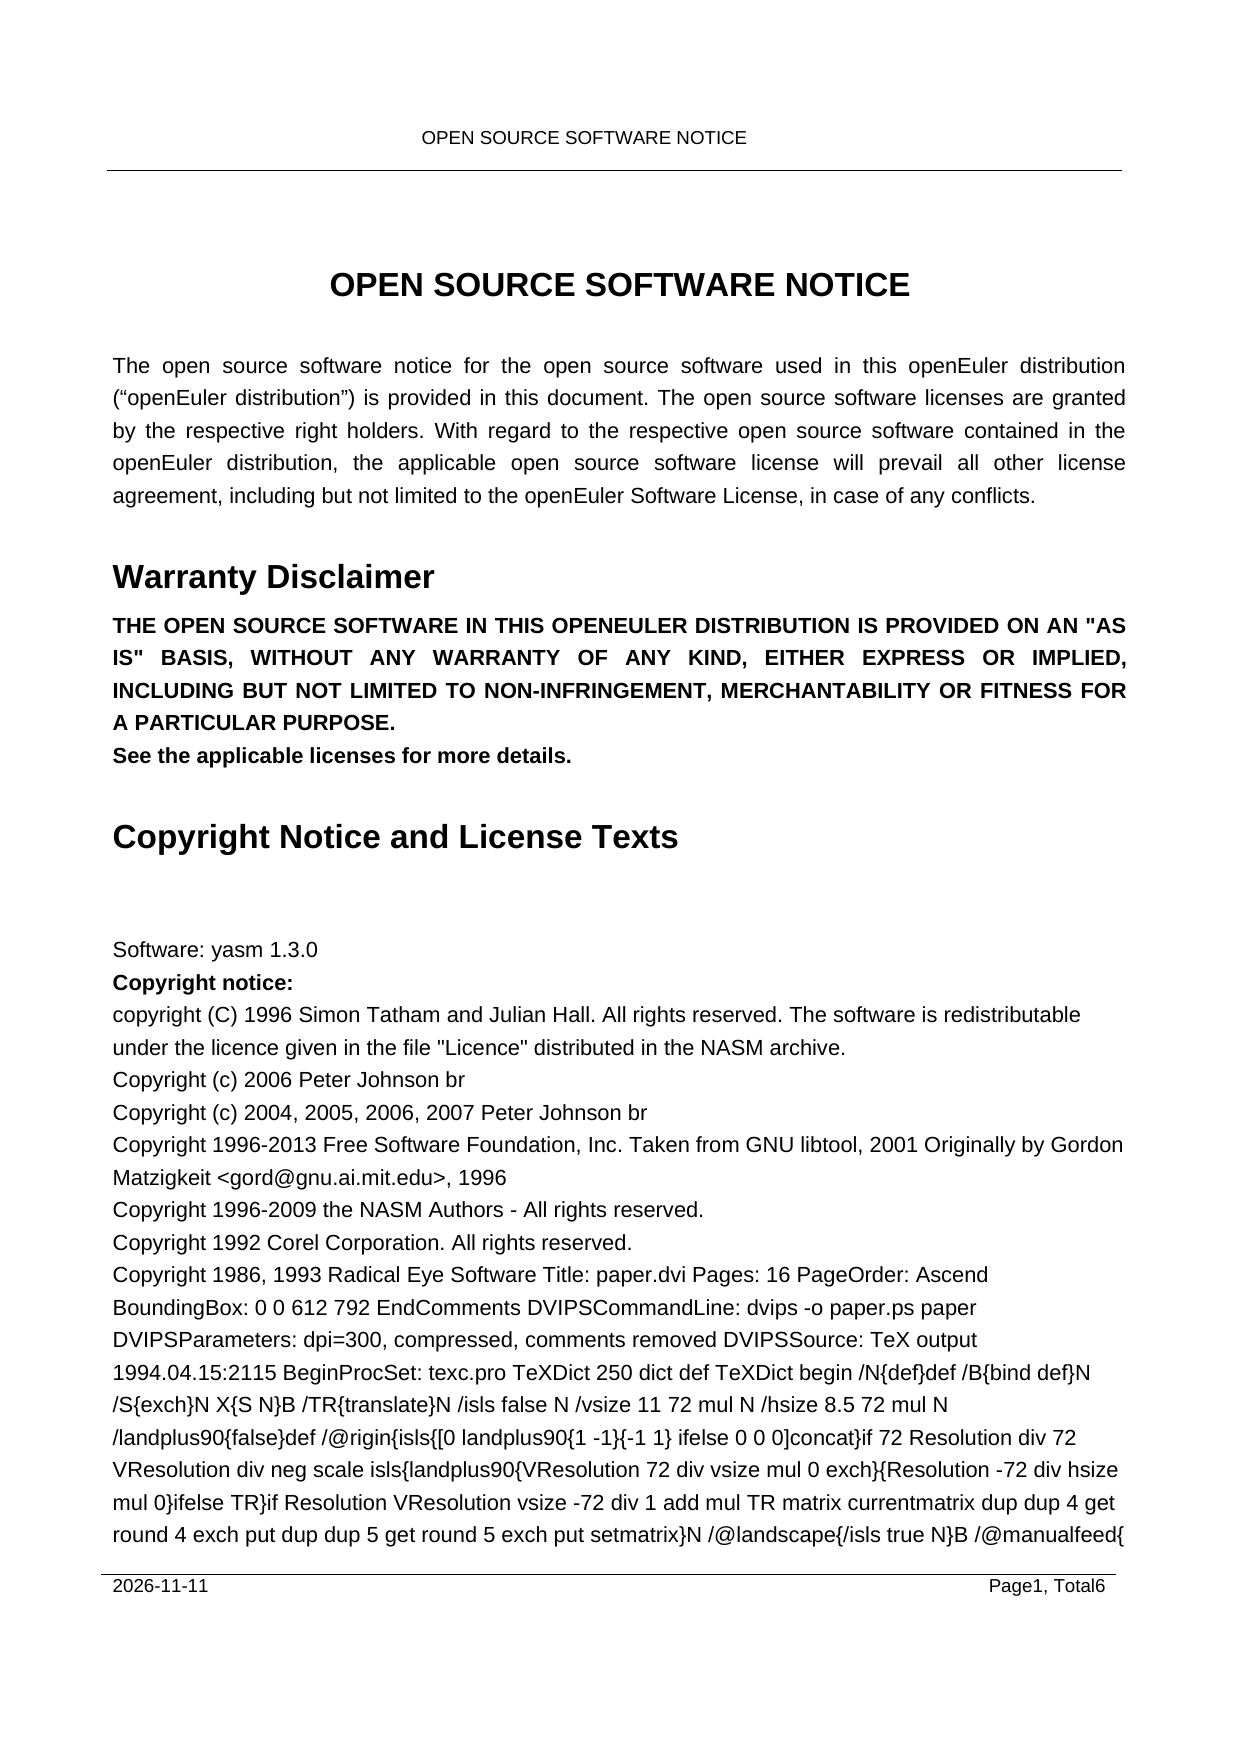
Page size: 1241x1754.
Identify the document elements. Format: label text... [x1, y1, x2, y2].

text The open source software notice for the open source software used in this openEuler distribution (“openEuler distribution”) is provided in this document. The open source software licenses are granted by the respective right holders. With regard to the respective open source software contained in the openEuler distribution, the applicable open source software license will prevail all other license agreement, including but not limited to the openEuler Software License, in case of any conflicts. [112, 349, 1128, 511]
text OPEN SOURCE SOFTWARE NOTICE [112, 251, 1128, 316]
text Copyright (c) 2006 Peter Johnson br [112, 1063, 1128, 1096]
text copyright (C) 1996 Simon Tatham and Julian Hall. All rights reserved. The software is redistributable under the licence given in the file "Licence" distributed in the NASM archive. [112, 998, 1128, 1063]
text Copyright 1992 Corel Corporation. All rights reserved. [112, 1226, 1128, 1258]
text Copyright 1996-2013 Free Software Foundation, Inc. Taken from GNU libtool, 2001 Originally by Gordon Matzigkeit <gord@gnu.ai.mit.edu>, 1996 [112, 1128, 1128, 1193]
text Copyright notice: [112, 966, 1128, 998]
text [112, 1258, 1128, 1551]
text Copyright Notice and License Texts [112, 804, 1128, 869]
text Copyright 1996-2009 the NASM Authors - All rights reserved. [112, 1193, 1128, 1226]
text Warranty Disclaimer [112, 544, 1128, 609]
text Software: yasm 1.3.0 [112, 933, 1128, 966]
text THE OPEN SOURCE SOFTWARE IN THIS OPENEULER DISTRIBUTION IS PROVIDED ON AN "AS IS" BASIS, WITHOUT ANY WARRANTY OF ANY KIND, EITHER EXPRESS OR IMPLIED, INCLUDING BUT NOT LIMITED TO NON-INFRINGEMENT, MERCHANTABILITY OR FITNESS FOR A PARTICULAR PURPOSE. See the applicable licenses for more details. [112, 609, 1128, 771]
text Copyright (c) 2004, 2005, 2006, 2007 Peter Johnson br [112, 1096, 1128, 1128]
